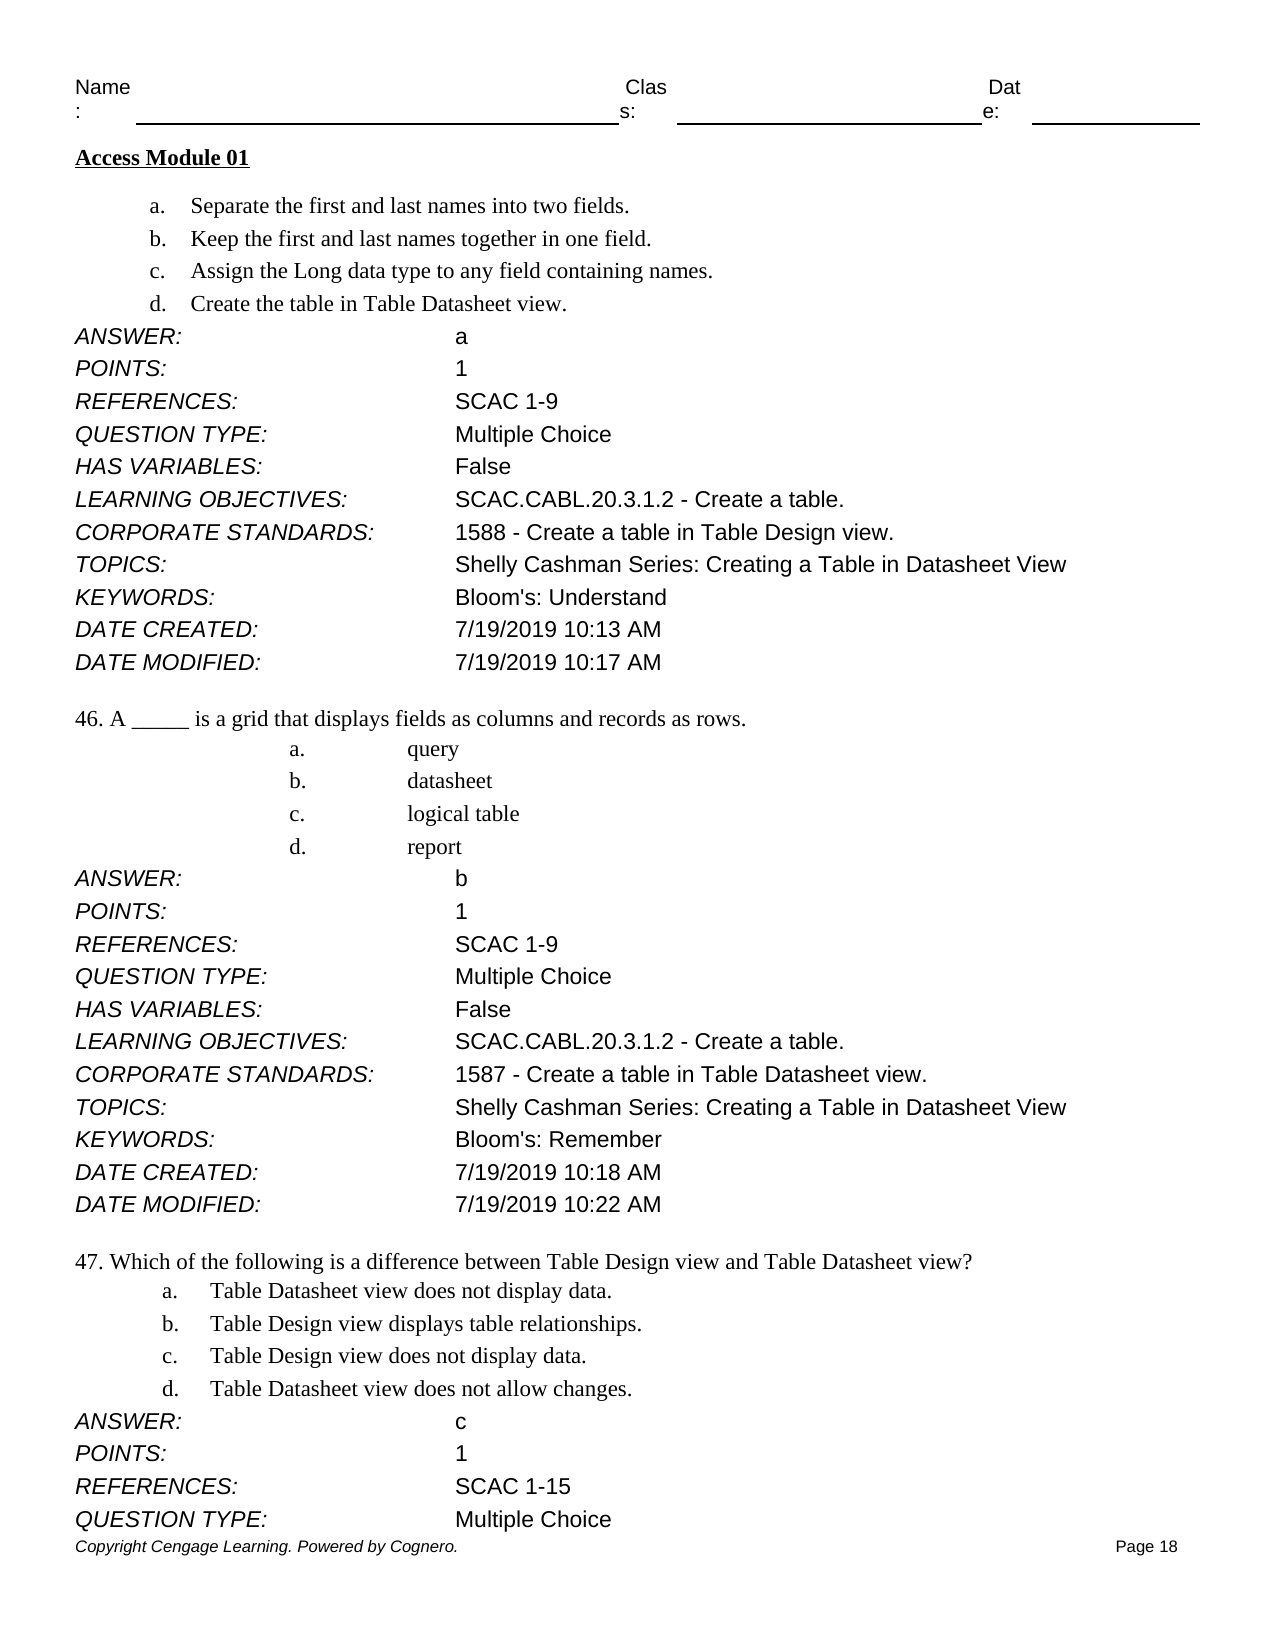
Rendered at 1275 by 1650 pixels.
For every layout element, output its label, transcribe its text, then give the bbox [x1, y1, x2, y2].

table_header 46. A _____ is a grid that displays fields as columns and records as rows. [75, 705, 1200, 1221]
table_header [75, 189, 1200, 678]
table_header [75, 1248, 1200, 1535]
